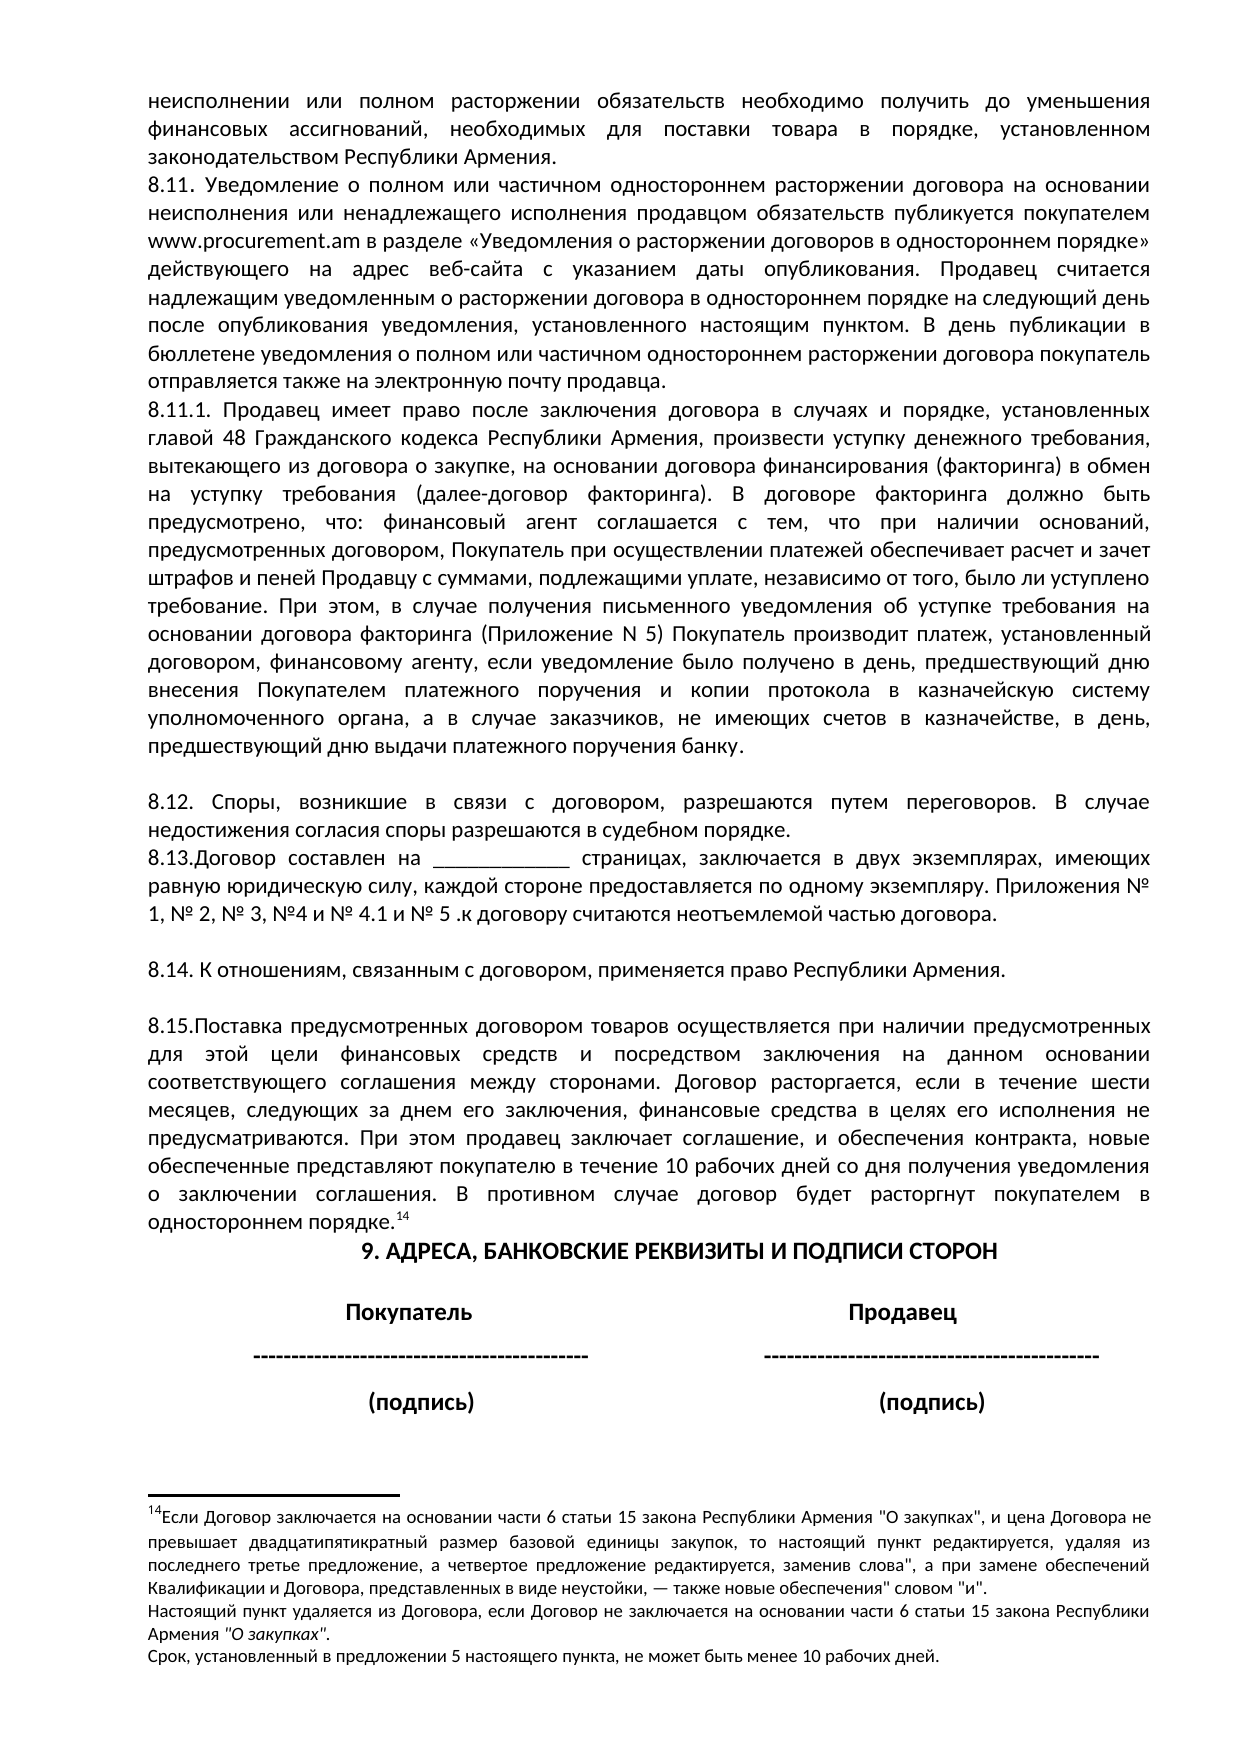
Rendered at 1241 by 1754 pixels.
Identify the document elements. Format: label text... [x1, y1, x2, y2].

text 8.12. Споры, возникшие в связи с договором, разрешаются путем переговоров. В случае недостижения согласия споры разрешаются в судебном порядке. [148, 787, 1152, 843]
text 9. АДРЕСА, БАНКОВСКИЕ РЕКВИЗИТЫ И ПОДПИСИ СТОРОН [148, 1235, 1152, 1266]
table_cell -------------------------------------------- (подпись) [647, 1340, 1158, 1447]
text 8.11․ Уведомление о полном или частичном одностороннем расторжении договора на основании неисполнения или ненадлежащего исполнения продавцом обязательств публикуется покупателем www.procurement.am в разделе «Уведомления о расторжении договоров в одностороннем порядке» действующего на адрес веб-сайта с указанием даты опубликования. Продавец считается надлежащим уведомленным о расторжении договора в одностороннем порядке на следующий день после опубликования уведомления, установленного настоящим пунктом. В день публикации в бюллетене уведомления о полном или частичном одностороннем расторжении договора покупатель отправляется также на электронную почту продавца. [148, 171, 1152, 395]
table_cell -------------------------------------------- (подпись) [136, 1340, 647, 1447]
text 8.11.1. Продавец имеет право после заключения договора в случаях и порядке, установленных главой 48 Гражданского кодекса Республики Армения, произвести уступку денежного требования, вытекающего из договора о закупке, на основании договора финансирования (факторинга) в обмен на уступку требования (далее-договор факторинга). В договоре факторинга должно быть предусмотрено, что: финансовый агент соглашается с тем, что при наличии оснований, предусмотренных договором, Покупатель при осуществлении платежей обеспечивает расчет и зачет штрафов и пеней Продавцу с суммами, подлежащими уплате, независимо от того, было ли уступлено требование. При этом, в случае получения письменного уведомления об уступке требования на основании договора факторинга (Приложение N 5) Покупатель производит платеж, установленный договором, финансовому агенту, если уведомление было получено в день, предшествующий дню внесения Покупателем платежного поручения и копии протокола в казначейскую систему уполномоченного органа, а в случае заказчиков, не имеющих счетов в казначействе, в день, предшествующий дню выдачи платежного поручения банку. [148, 395, 1152, 759]
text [148, 86, 1152, 171]
text 8.13.Договор составлен на ____________ страницах, заключается в двух экземплярах, имеющих равную юридическую силу, каждой стороне предоставляется по одному экземпляру. Приложения № 1, № 2, № 3, №4 и № 4.1 и № 5 .к договору считаются неотъемлемой частью договора. [148, 843, 1152, 927]
text 8.15.Поставка предусмотренных договором товаров осуществляется при наличии предусмотренных для этой цели финансовых средств и посредством заключения на данном основании соответствующего соглашения между сторонами. Договор расторгается, если в течение шести месяцев, следующих за днем его заключения, финансовые средства в целях его исполнения не предусматриваются. При этом продавец заключает соглашение, и обеспечения контракта, новые обеспеченные представляют покупателю в течение 10 рабочих дней со дня получения уведомления о заключении соглашения. В противном случае договор будет расторгнут покупателем в одностороннем порядке. [148, 1011, 1152, 1235]
text 8.14. К отношениям, связанным с договором, применяется право Республики Армения. [148, 955, 1152, 983]
table_header Покупатель [136, 1296, 647, 1340]
table_header Продавец [647, 1296, 1158, 1340]
